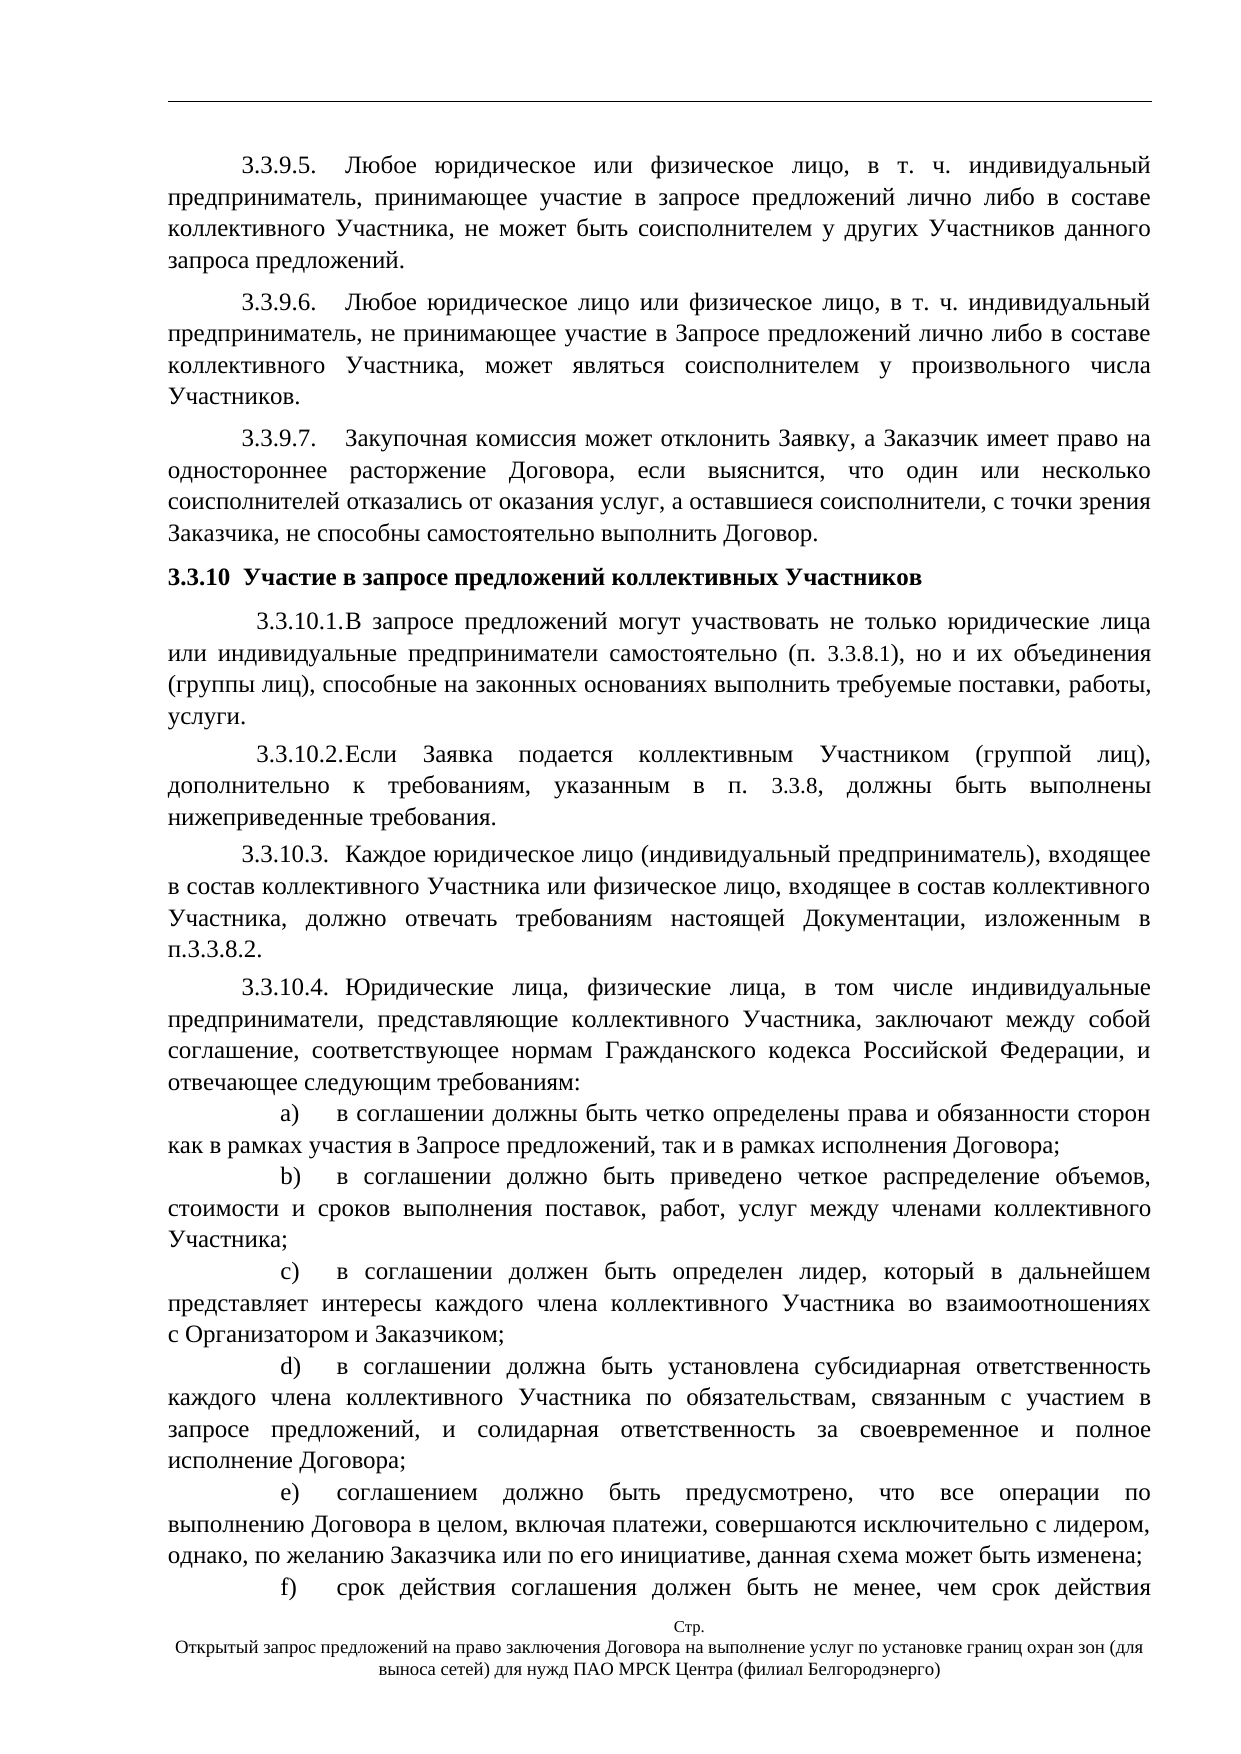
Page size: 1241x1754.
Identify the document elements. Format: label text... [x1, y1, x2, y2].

list Любое юридическое лицо или физическое лицо, в т. ч. индивидуальный предприниматель, не принимающее участие в Запросе предложений лично либо в составе коллективного Участника, может являться соисполнителем у произвольного числа Участников. [168, 287, 1152, 410]
list Закупочная комиссия может отклонить Заявку, а Заказчик имеет право на одностороннее расторжение Договора, если выяснится, что один или несколько соисполнителей отказались от оказания услуг, а оставшиеся соисполнители, с точки зрения Заказчика, не способны самостоятельно выполнить Договор. [168, 423, 1152, 547]
list Если Заявка подается коллективным Участником (группой лиц), дополнительно к требованиям, указанным в п. 3.3.8, должны быть выполнены нижеприведенные требования. [168, 739, 1152, 831]
subtitle Участие в запросе предложений коллективных Участников [168, 562, 1152, 591]
list Юридические лица, физические лица, в том числе индивидуальные предприниматели, представляющие коллективного Участника, заключают между собой соглашение, соответствующее нормам Гражданского кодекса Российской Федерации, и отвечающее следующим требованиям: [168, 972, 1152, 1096]
list в соглашении должна быть установлена субсидиарная ответственность каждого члена коллективного Участника по обязательствам, связанным с участием в запросе предложений, и солидарная ответственность за своевременное и полное исполнение Договора; [168, 1351, 1152, 1474]
list в соглашении должны быть четко определены права и обязанности сторон как в рамках участия в Запросе предложений, так и в рамках исполнения Договора; [168, 1098, 1152, 1159]
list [168, 1572, 1152, 1601]
list в соглашении должно быть приведено четкое распределение объемов, стоимости и сроков выполнения поставок, работ, услуг между членами коллективного Участника; [168, 1161, 1152, 1253]
list в соглашении должен быть определен лидер, который в дальнейшем представляет интересы каждого члена коллективного Участника во взаимоотношениях с Организатором и Заказчиком; [168, 1256, 1152, 1348]
list Любое юридическое или физическое лицо, в т. ч. индивидуальный предприниматель, принимающее участие в запросе предложений лично либо в составе коллективного Участника, не может быть соисполнителем у других Участников данного запроса предложений. [168, 150, 1152, 273]
list Каждое юридическое лицо (индивидуальный предприниматель), входящее в состав коллективного Участника или физическое лицо, входящее в состав коллективного Участника, должно отвечать требованиям настоящей Документации, изложенным в п.3.3.8.2. [168, 839, 1152, 963]
list соглашением должно быть предусмотрено, что все операции по выполнению Договора в целом, включая платежи, совершаются исключительно с лидером, однако, по желанию Заказчика или по его инициативе, данная схема может быть изменена; [168, 1477, 1152, 1569]
list В запросе предложений могут участвовать не только юридические лица или индивидуальные предприниматели самостоятельно (п. 3.3.8.1), но и их объединения (группы лиц), способные на законных основаниях выполнить требуемые поставки, работы, услуги. [168, 606, 1152, 729]
